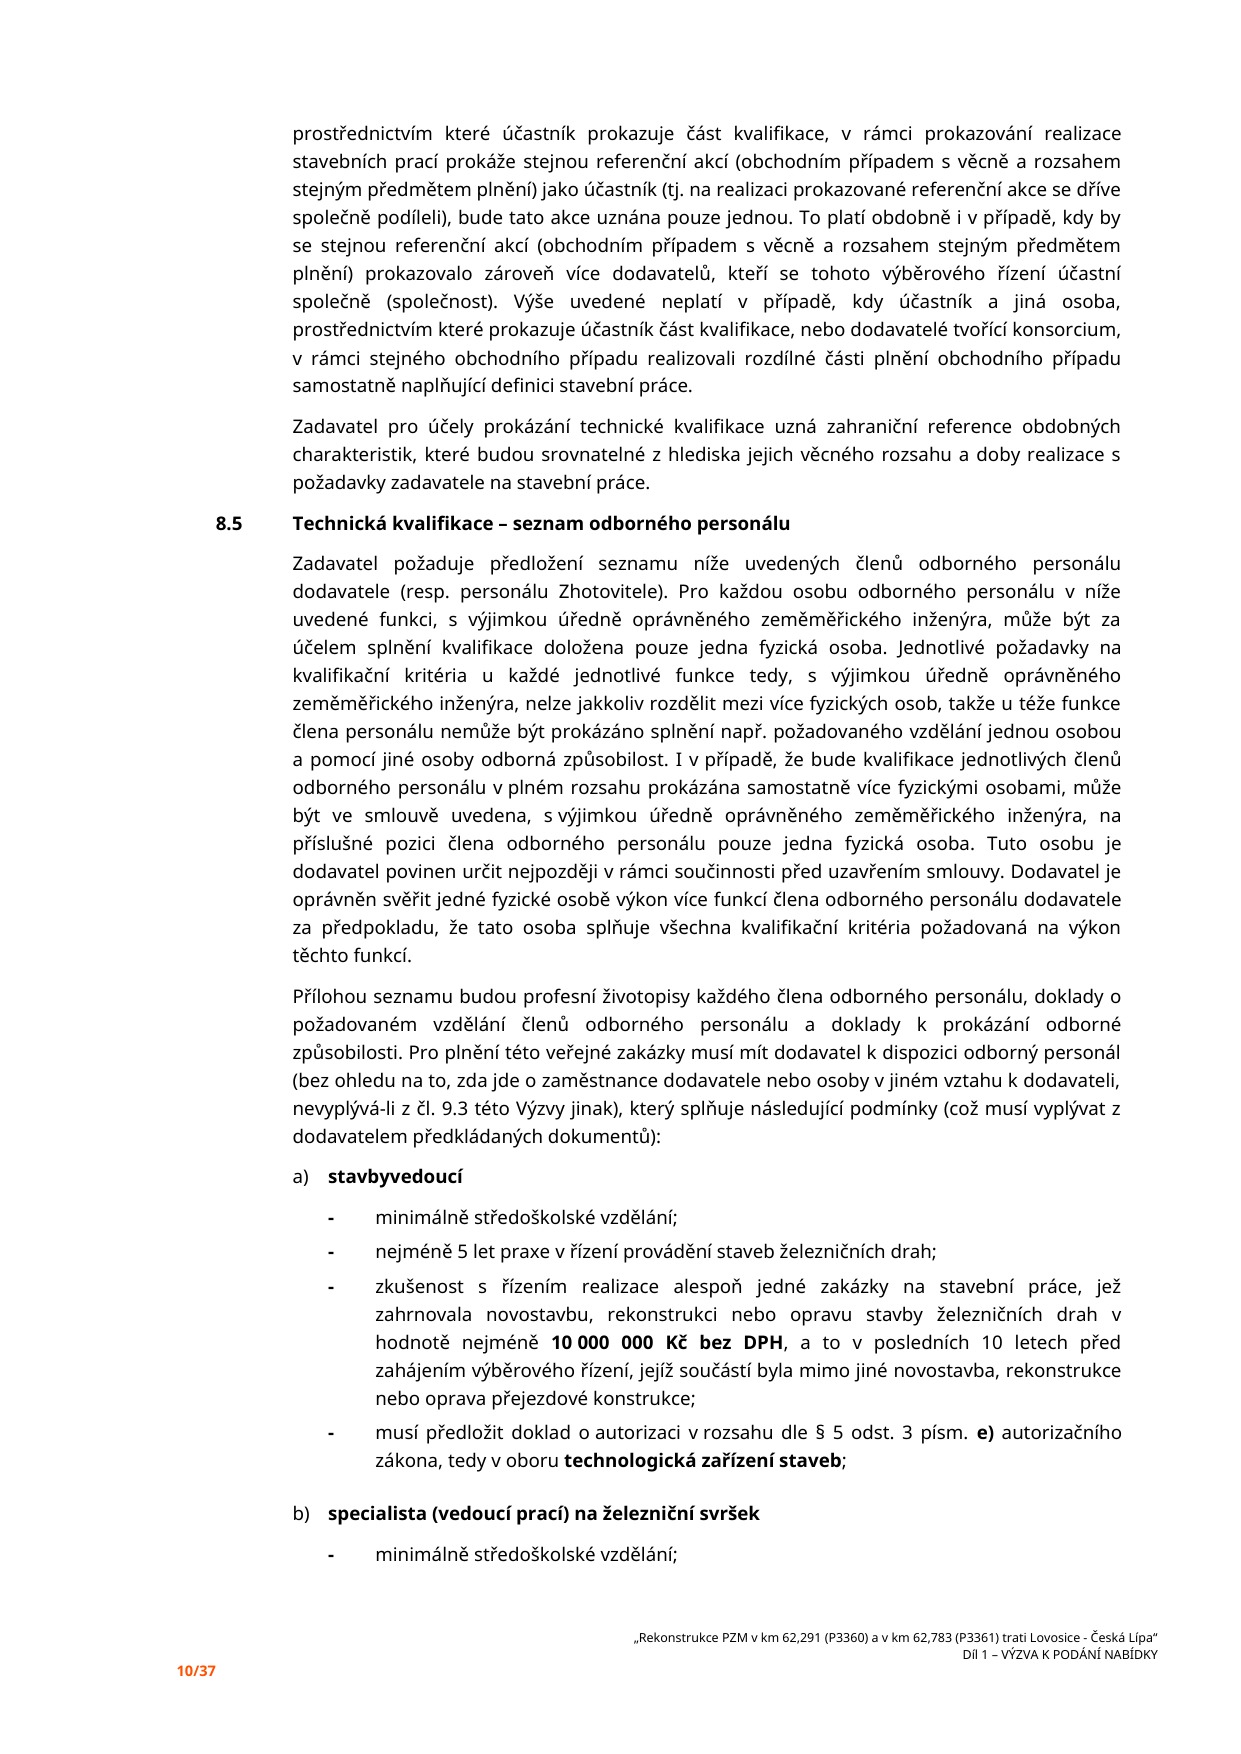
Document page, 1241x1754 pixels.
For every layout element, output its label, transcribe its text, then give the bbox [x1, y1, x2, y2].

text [292, 121, 1122, 398]
text minimálně středoškolské vzdělání; [328, 1204, 1122, 1230]
text Přílohou seznamu budou profesní životopisy každého člena odborného personálu, doklady o požadovaném vzdělání členů odborného personálu a doklady k prokázání odborné způsobilosti. Pro plnění této veřejné zakázky musí mít dodavatel k dispozici odborný personál (bez ohledu na to, zda jde o zaměstnance dodavatele nebo osoby v jiném vztahu k dodavateli, nevyplývá-li z čl. 9.3 této Výzvy jinak), který splňuje následující podmínky (což musí vyplývat z dodavatelem předkládaných dokumentů): [292, 983, 1122, 1149]
text zkušenost s řízením realizace alespoň jedné zakázky na stavební práce, jež zahrnovala novostavbu, rekonstrukci nebo opravu stavby železničních drah v hodnotě nejméně 10 000 000 Kč bez DPH, a to v posledních 10 letech před zahájením výběrového řízení, jejíž součástí byla mimo jiné novostavba, rekonstrukce nebo oprava přejezdové konstrukce; [328, 1273, 1122, 1411]
text specialista (vedoucí prací) na železniční svršek [292, 1500, 1122, 1526]
text Zadavatel požaduje předložení seznamu níže uvedených členů odborného personálu dodavatele (resp. personálu Zhotovitele). Pro každou osobu odborného personálu v níže uvedené funkci, s výjimkou úředně oprávněného zeměměřického inženýra, může být za účelem splnění kvalifikace doložena pouze jedna fyzická osoba. Jednotlivé požadavky na kvalifikační kritéria u každé jednotlivé funkce tedy, s výjimkou úředně oprávněného zeměměřického inženýra, nelze jakkoliv rozdělit mezi více fyzických osob, takže u téže funkce člena personálu nemůže být prokázáno splnění např. požadovaného vzdělání jednou osobou a pomocí jiné osoby odborná způsobilost. I v případě, že bude kvalifikace jednotlivých členů odborného personálu v plném rozsahu prokázána samostatně více fyzickými osobami, může být ve smlouvě uvedena, s výjimkou úředně oprávněného zeměměřického inženýra, na příslušné pozici člena odborného personálu pouze jedna fyzická osoba. Tuto osobu je dodavatel povinen určit nejpozději v rámci součinnosti před uzavřením smlouvy. Dodavatel je oprávněn svěřit jedné fyzické osobě výkon více funkcí člena odborného personálu dodavatele za předpokladu, že tato osoba splňuje všechna kvalifikační kritéria požadovaná na výkon těchto funkcí. [292, 550, 1122, 968]
text Technická kvalifikace – seznam odborného personálu [216, 510, 1122, 535]
text nejméně 5 let praxe v řízení provádění staveb železničních drah; [328, 1239, 1122, 1264]
text musí předložit doklad o autorizaci v rozsahu dle § 5 odst. 3 písm. e) autorizačního zákona, tedy v oboru technologická zařízení staveb; [328, 1419, 1122, 1473]
list stavbyvedoucí [292, 1164, 1122, 1189]
text minimálně středoškolské vzdělání; [328, 1541, 1122, 1566]
text Zadavatel pro účely prokázání technické kvalifikace uzná zahraniční reference obdobných charakteristik, které budou srovnatelné z hlediska jejich věcného rozsahu a doby realizace s požadavky zadavatele na stavební práce. [292, 413, 1122, 495]
